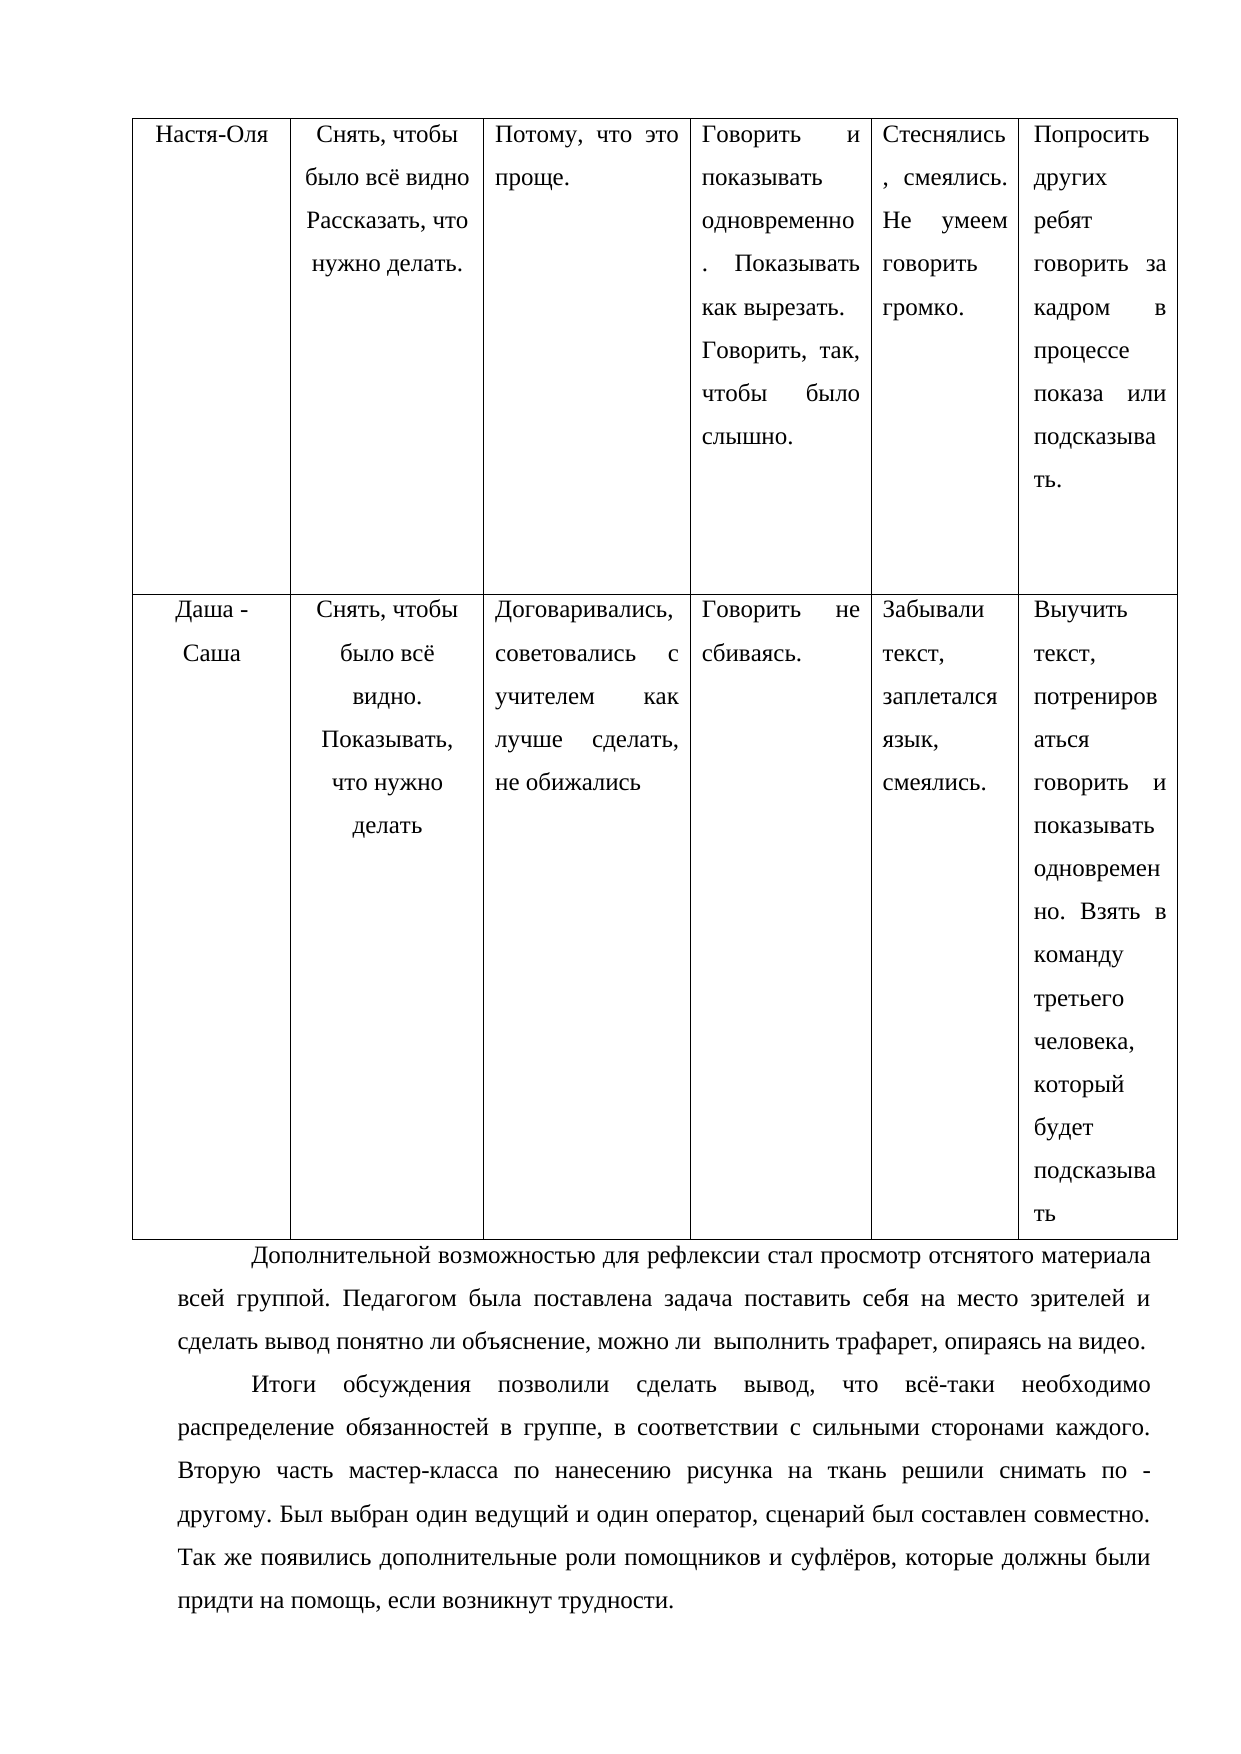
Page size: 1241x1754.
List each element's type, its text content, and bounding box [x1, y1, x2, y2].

table_cell Выучить текст, потренироваться говорить и показывать одновременно. Взять в команду третьего человека, который будет подсказывать [1019, 595, 1177, 1239]
table_cell Потому, что это проще. [484, 119, 690, 593]
table_cell Настя-Оля [133, 119, 290, 593]
table_cell Говорить и показывать одновременно. Показывать как вырезать. Говорить, так, чтобы было слышно. [691, 119, 871, 593]
table_cell Договаривались, советовались с учителем как лучше сделать, не обижались [484, 595, 690, 1239]
table_cell Попросить других ребят говорить за кадром в процессе показа или подсказывать. [1019, 119, 1177, 593]
table_cell Снять, чтобы было всё видно Рассказать, что нужно делать. [291, 119, 483, 593]
table_cell Забывали текст, заплетался язык, смеялись. [872, 595, 1018, 1239]
table_cell Даша - Саша [133, 595, 290, 1239]
table_cell Говорить не сбиваясь. [691, 595, 871, 1239]
table_cell Стеснялись, смеялись. Не умеем говорить громко. [872, 119, 1018, 593]
table_cell Снять, чтобы было всё видно. Показывать, что нужно делать [291, 595, 483, 1239]
text Итоги обсуждения позволили сделать вывод, что всё-таки необходимо распределение обязанностей в группе, в соответствии с сильными сторонами каждого. Вторую часть мастер-класса по нанесению рисунка на ткань решили снимать по - другому. Был выбран один ведущий и один оператор, сценарий был составлен совместно. Так же появились дополнительные роли помощников и суфлёров, которые должны были придти на помощь, если возникнут трудности. [177, 1369, 1152, 1614]
text Дополнительной возможностью для рефлексии стал просмотр отснятого материала всей группой. Педагогом была поставлена задача поставить себя на место зрителей и сделать вывод понятно ли объяснение, можно ли выполнить трафарет, опираясь на видео. [177, 1240, 1152, 1355]
